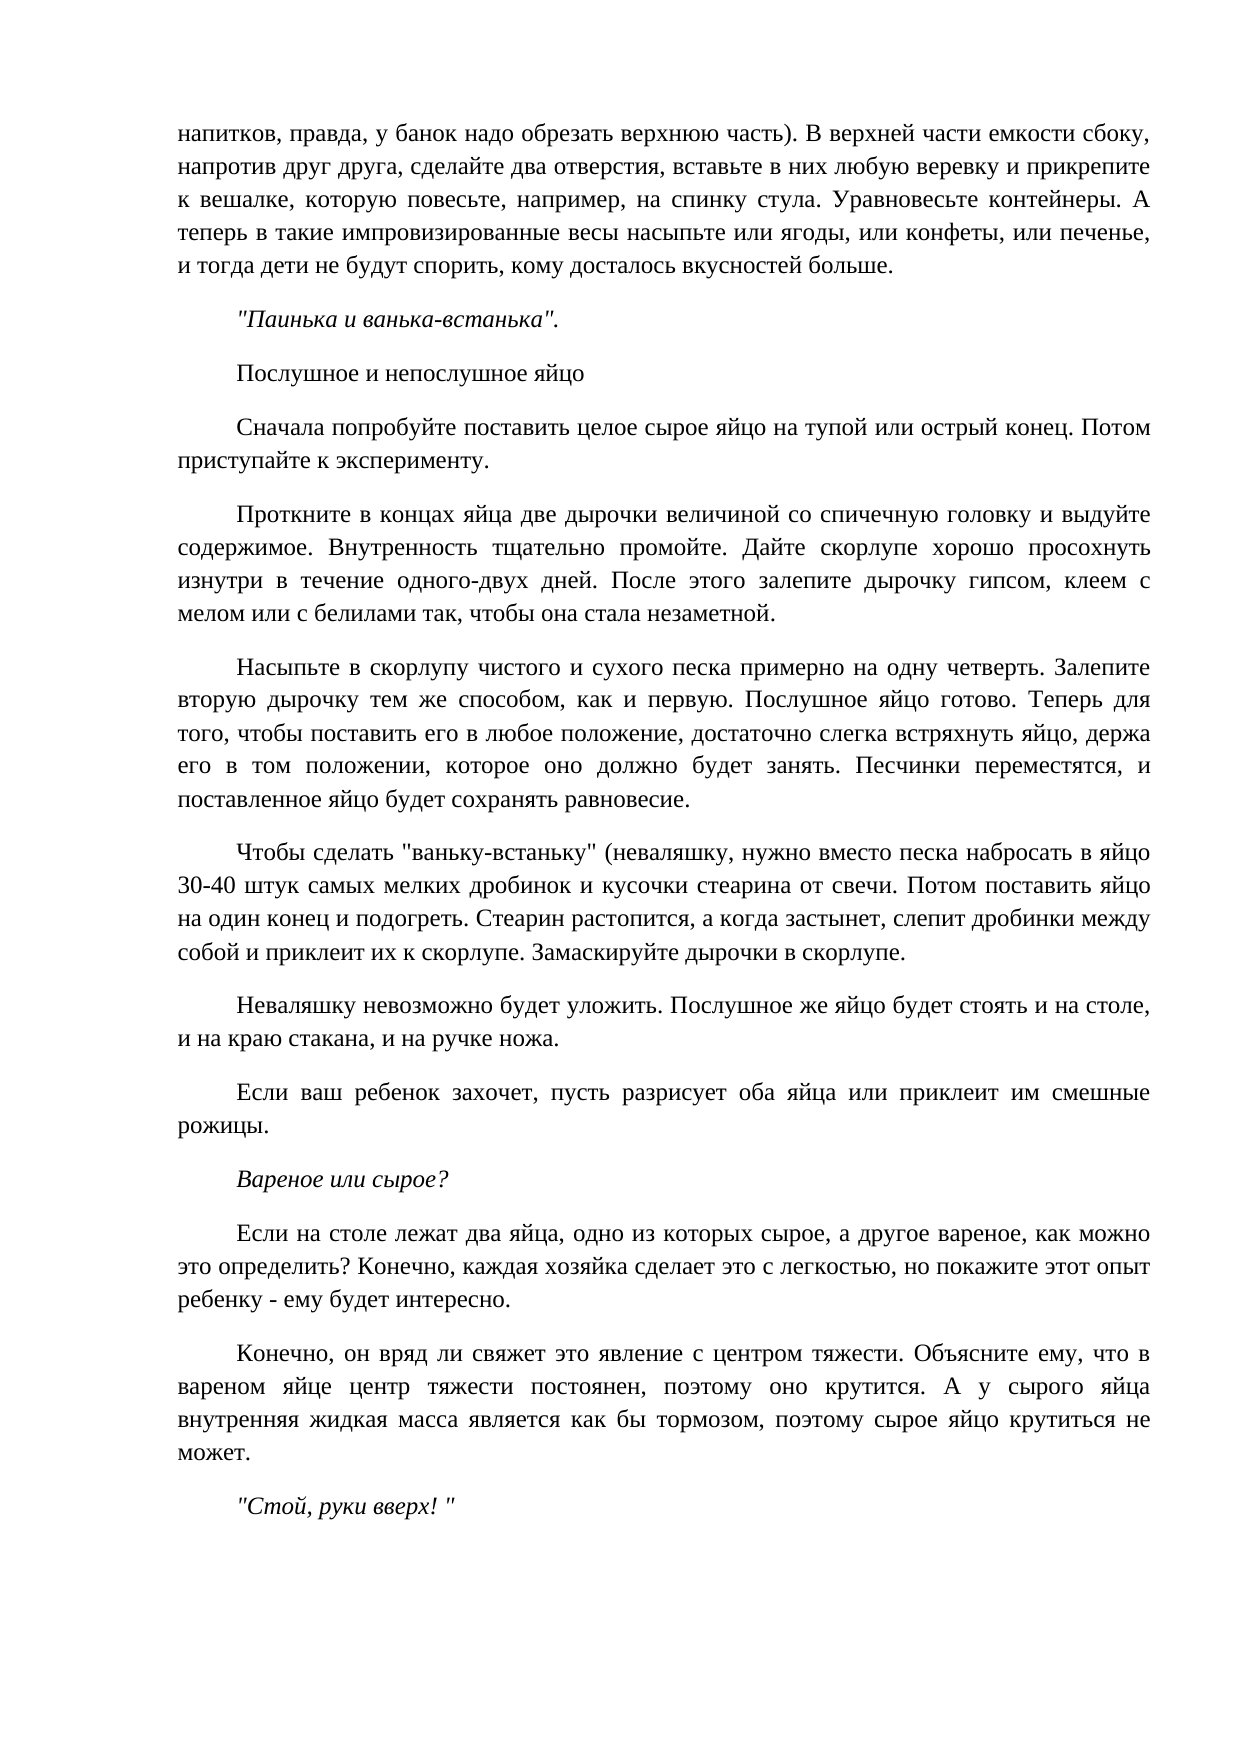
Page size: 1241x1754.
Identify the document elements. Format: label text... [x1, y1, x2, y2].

text Вареное или сырое? [177, 1164, 1152, 1193]
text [177, 118, 1152, 279]
text Проткните в концах яйца две дырочки величиной со спичечную головку и выдуйте содержимое. Внутренность тщательно промойте. Дайте скорлупе хорошо просохнуть изнутри в течение одного-двух дней. После этого залепите дырочку гипсом, клеем с мелом или с белилами так, чтобы она стала незаметной. [177, 499, 1152, 626]
text Если ваш ребенок захочет, пусть разрисует оба яйца или приклеит им смешные рожицы. [177, 1077, 1152, 1139]
text "Стой, руки вверх! " [177, 1491, 1152, 1519]
text Насыпьте в скорлупу чистого и сухого песка примерно на одну четверть. Залепите вторую дырочку тем же способом, как и первую. Послушное яйцо готово. Теперь для того, чтобы поставить его в любое положение, достаточно слегка встряхнуть яйцо, держа его в том положении, которое оно должно будет занять. Песчинки переместятся, и поставленное яйцо будет сохранять равновесие. [177, 652, 1152, 812]
text Послушное и непослушное яйцо [177, 358, 1152, 387]
text "Паинька и ванька-встанька". [177, 304, 1152, 333]
text Конечно, он вряд ли свяжет это явление с центром тяжести. Объясните ему, что в вареном яйце центр тяжести постоянен, поэтому оно крутится. А у сырого яйца внутренняя жидкая масса является как бы тормозом, поэтому сырое яйцо крутиться не может. [177, 1338, 1152, 1466]
text Сначала попробуйте поставить целое сырое яйцо на тупой или острый конец. Потом приступайте к эксперименту. [177, 412, 1152, 473]
text Неваляшку невозможно будет уложить. Послушное же яйцо будет стоять и на столе, и на краю стакана, и на ручке ножа. [177, 990, 1152, 1052]
text Чтобы сделать "ваньку-встаньку" (неваляшку, нужно вместо песка набросать в яйцо 30-40 штук самых мелких дробинок и кусочки стеарина от свечи. Потом поставить яйцо на один конец и подогреть. Стеарин растопится, а когда застынет, слепит дробинки между собой и приклеит их к скорлупе. Замаскируйте дырочки в скорлупе. [177, 837, 1152, 965]
text Если на столе лежат два яйца, одно из которых сырое, а другое вареное, как можно это определить? Конечно, каждая хозяйка сделает это с легкостью, но покажите этот опыт ребенку - ему будет интересно. [177, 1218, 1152, 1313]
